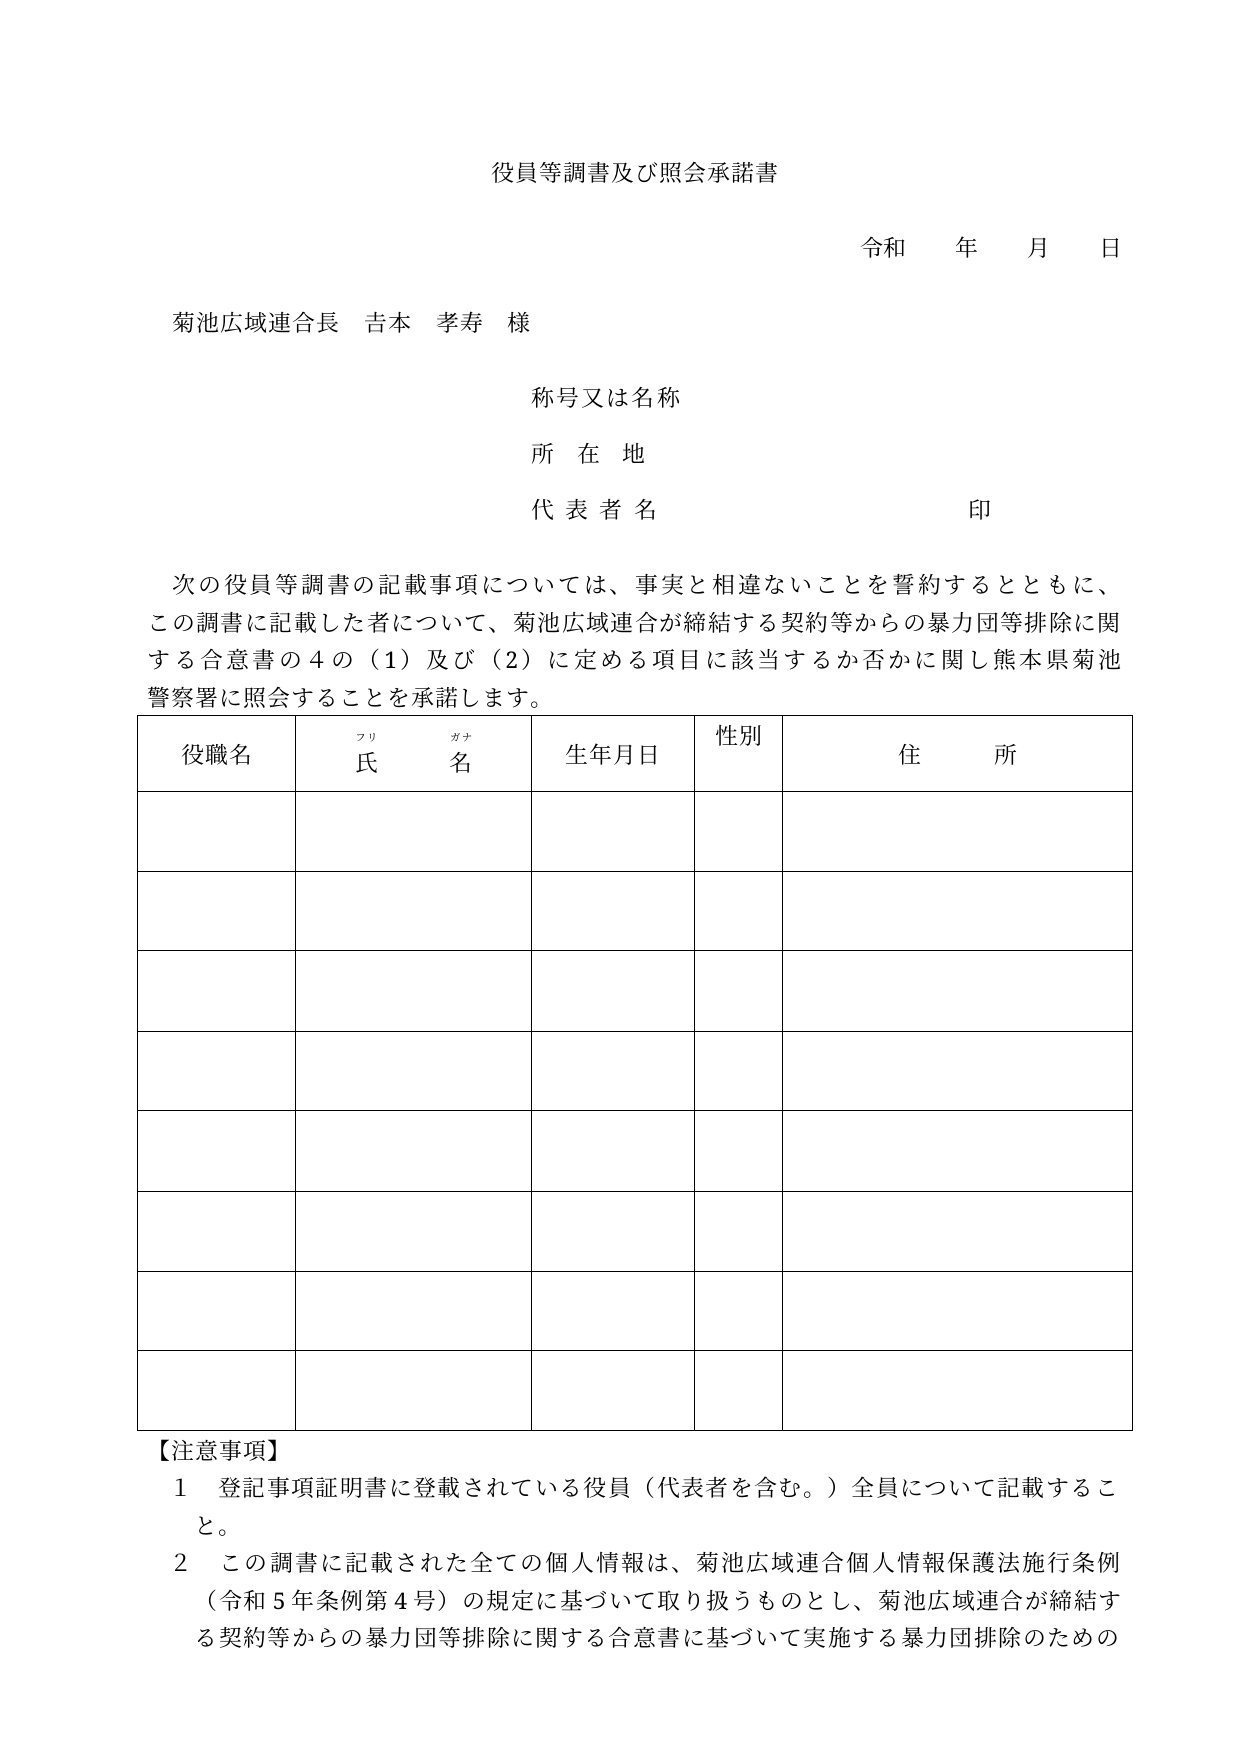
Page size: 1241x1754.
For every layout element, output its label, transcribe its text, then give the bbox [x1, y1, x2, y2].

table_cell [783, 872, 1132, 950]
table_cell [296, 792, 531, 871]
table_cell [138, 872, 295, 950]
table_cell [783, 1111, 1132, 1191]
table_cell [296, 1192, 531, 1271]
table_header 性別 [695, 716, 782, 791]
table_header 役職名 [138, 716, 295, 791]
table_cell [296, 1272, 531, 1350]
table_cell [296, 1111, 531, 1191]
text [169, 1543, 1122, 1656]
table_cell [783, 951, 1132, 1031]
table_cell [532, 951, 694, 1031]
table_header [296, 716, 531, 791]
table_cell [695, 792, 782, 871]
text 菊池広域連合長 𠮷本 孝寿 様 [148, 302, 1122, 340]
table_cell [783, 1272, 1132, 1350]
table_cell [532, 1032, 694, 1110]
table_cell [532, 1272, 694, 1350]
text 【注意事項】 [148, 1431, 1122, 1468]
table_cell [296, 1351, 531, 1430]
table_cell [532, 872, 694, 950]
text 代表者名 印 [148, 490, 1122, 527]
table_cell [695, 1032, 782, 1110]
text 所在地 [148, 434, 1122, 471]
table_cell [532, 792, 694, 871]
table_cell [138, 1272, 295, 1350]
table_cell [695, 1192, 782, 1271]
table_cell [783, 792, 1132, 871]
table_cell [695, 872, 782, 950]
table_cell [532, 1111, 694, 1191]
table_cell [695, 1272, 782, 1350]
table_cell [296, 872, 531, 950]
table_cell [138, 951, 295, 1031]
text 令和 年 月 日 [148, 227, 1122, 265]
text 警察署に照会することを承諾します。 [148, 677, 1122, 715]
text １ 登記事項証明書に登載されている役員（代表者を含む。）全員について記載すること。 [169, 1468, 1122, 1543]
table_cell [695, 951, 782, 1031]
table_header 住 所 [783, 716, 1132, 791]
table_cell [783, 1192, 1132, 1271]
text 称号又は名称 [148, 377, 1122, 415]
table_cell [532, 1192, 694, 1271]
table_cell [532, 1351, 694, 1430]
table_cell [296, 951, 531, 1031]
table_cell [138, 792, 295, 871]
text 役員等調書及び照会承諾書 [148, 152, 1122, 190]
table_cell [296, 1032, 531, 1110]
text この調書に記載した者について、菊池広域連合が締結する契約等からの暴力団等排除に関する合意書の４の（1）及び（2）に定める項目に該当するか否かに関し熊本県菊池 [148, 602, 1122, 677]
table_cell [138, 1351, 295, 1430]
table_cell [695, 1351, 782, 1430]
table_cell [695, 1111, 782, 1191]
table_cell [138, 1032, 295, 1110]
table_cell [783, 1351, 1132, 1430]
text 次の役員等調書の記載事項については、事実と相違ないことを誓約するとともに、 [148, 565, 1122, 602]
table_cell [138, 1111, 295, 1191]
table_cell [138, 1192, 295, 1271]
table_cell [783, 1032, 1132, 1110]
table_header 生年月日 [532, 716, 694, 791]
